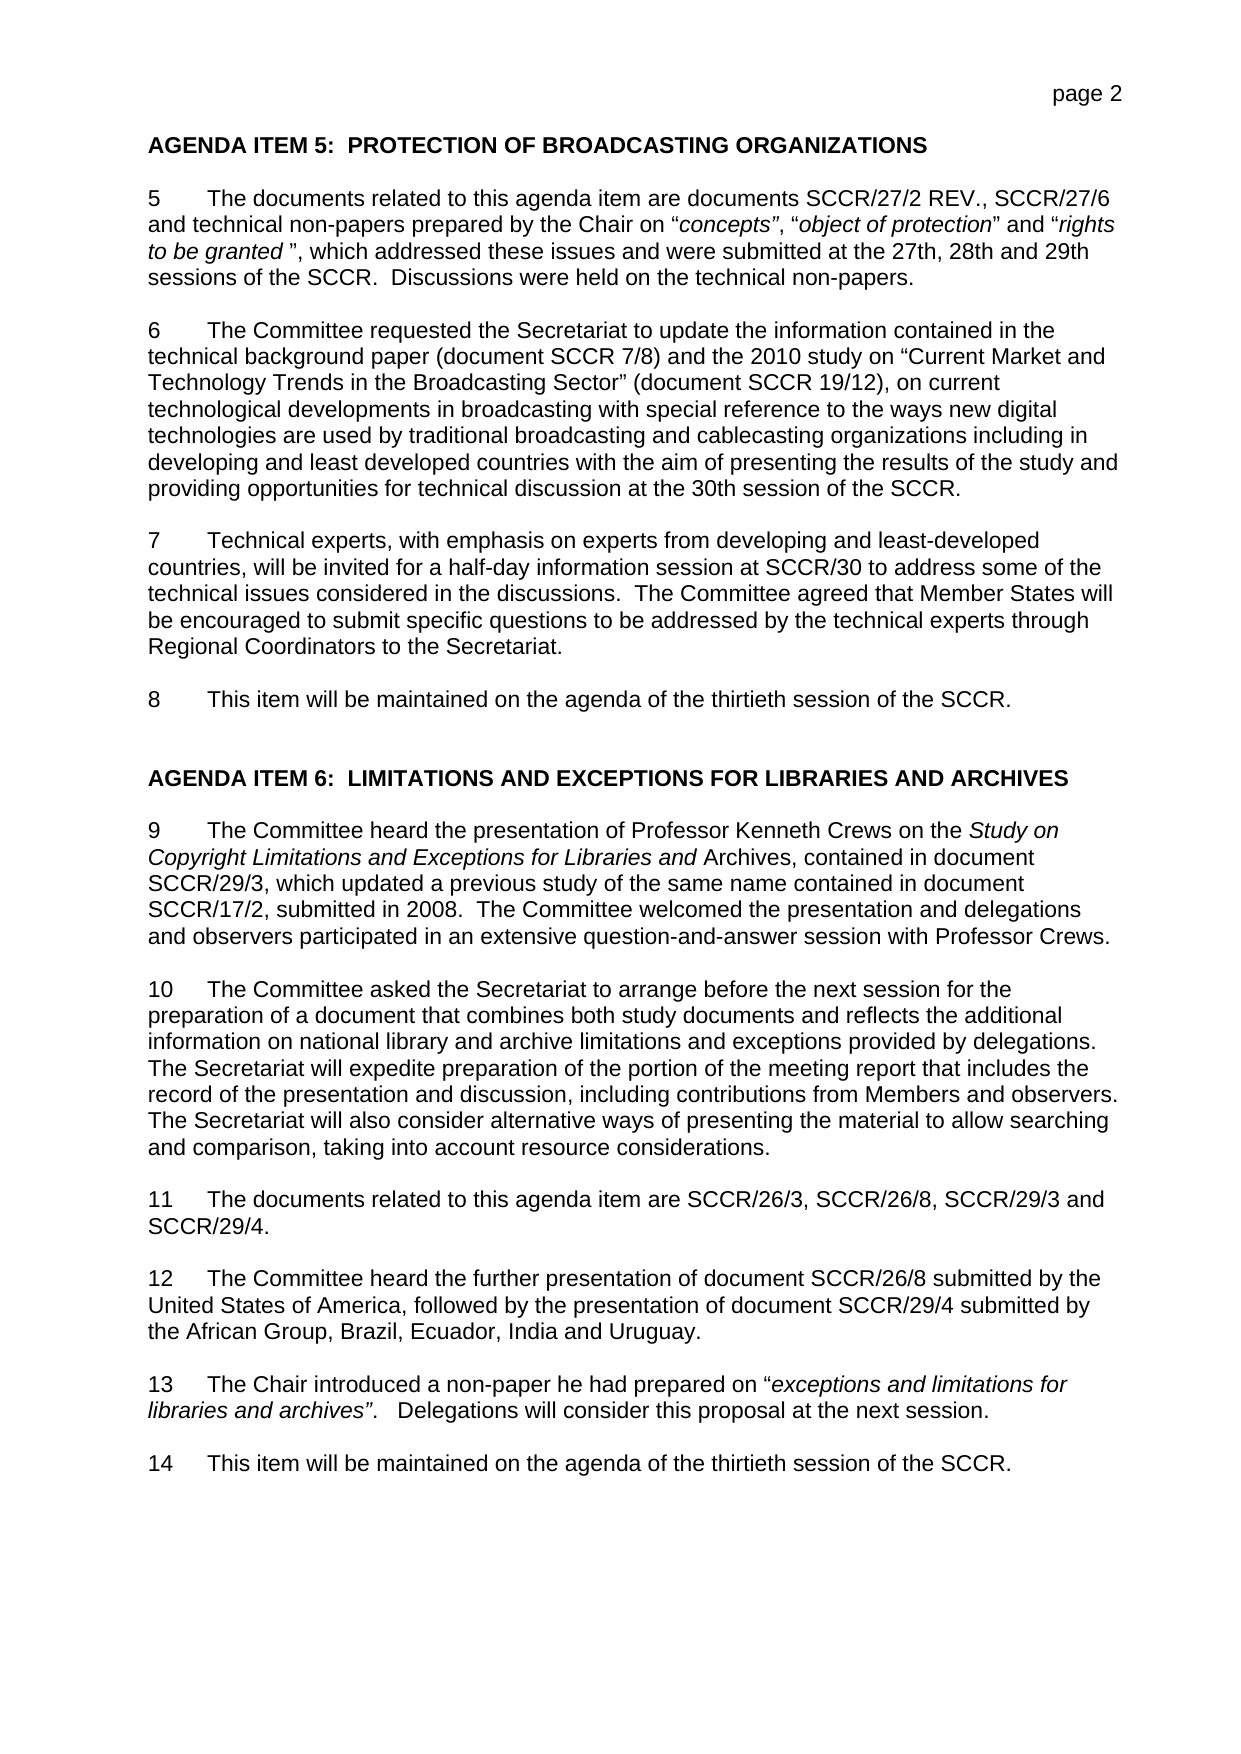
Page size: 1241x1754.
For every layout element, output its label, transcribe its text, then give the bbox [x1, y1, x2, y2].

text This item will be maintained on the agenda of the thirtieth session of the SCCR. [148, 1450, 1122, 1476]
text The Committee heard the further presentation of document SCCR/26/8 submitted by the United States of America, followed by the presentation of document SCCR/29/4 submitted by the African Group, Brazil, Ecuador, India and Uruguay. [148, 1265, 1122, 1344]
text The Committee requested the Secretariat to update the information contained in the technical background paper (document SCCR 7/8) and the 2010 study on “Current Market and Technology Trends in the Broadcasting Sector” (document SCCR 19/12), on current technological developments in broadcasting with special reference to the ways new digital technologies are used by traditional broadcasting and cablecasting organizations including in developing and least developed countries with the aim of presenting the results of the study and providing opportunities for technical discussion at the 30th session of the SCCR. [148, 317, 1122, 501]
text The Committee heard the presentation of Professor Kenneth Crews on the Study on Copyright Limitations and Exceptions for Libraries and Archives, contained in document SCCR/29/3, which updated a previous study of the same name contained in document SCCR/17/2, submitted in 2008. The Committee welcomed the presentation and delegations and observers participated in an extensive question-and-answer session with Professor Crews. [148, 817, 1122, 949]
text The Chair introduced a non-paper he had prepared on “exceptions and limitations for libraries and archives”. Delegations will consider this proposal at the next session. [148, 1371, 1122, 1423]
text The documents related to this agenda item are documents SCCR/27/2 REV., SCCR/27/6 and technical non-papers prepared by the Chair on “concepts”, “object of protection” and “rights to be granted ”, which addressed these issues and were submitted at the 27th, 28th and 29th sessions of the SCCR. Discussions were held on the technical non-papers. [148, 185, 1122, 290]
text AGENDA ITEM 6: Limitations and exceptions for libraries and archives [148, 765, 1122, 791]
text The Committee asked the Secretariat to arrange before the next session for the preparation of a document that combines both study documents and reflects the additional information on national library and archive limitations and exceptions provided by delegations. The Secretariat will expedite preparation of the portion of the meeting report that includes the record of the presentation and discussion, including contributions from Members and observers. The Secretariat will also consider alternative ways of presenting the material to allow searching and comparison, taking into account resource considerations. [148, 976, 1122, 1160]
text The documents related to this agenda item are SCCR/26/3, SCCR/26/8, SCCR/29/3 and SCCR/29/4. [148, 1186, 1122, 1239]
text AGENDA ITEM 5: Protection of broadcasting organizations [148, 132, 1122, 158]
text This item will be maintained on the agenda of the thirtieth session of the SCCR. [148, 686, 1122, 712]
text Technical experts, with emphasis on experts from developing and least-developed countries, will be invited for a half-day information session at SCCR/30 to address some of the technical issues considered in the discussions. The Committee agreed that Member States will be encouraged to submit specific questions to be addressed by the technical experts through Regional Coordinators to the Secretariat. [148, 527, 1122, 659]
